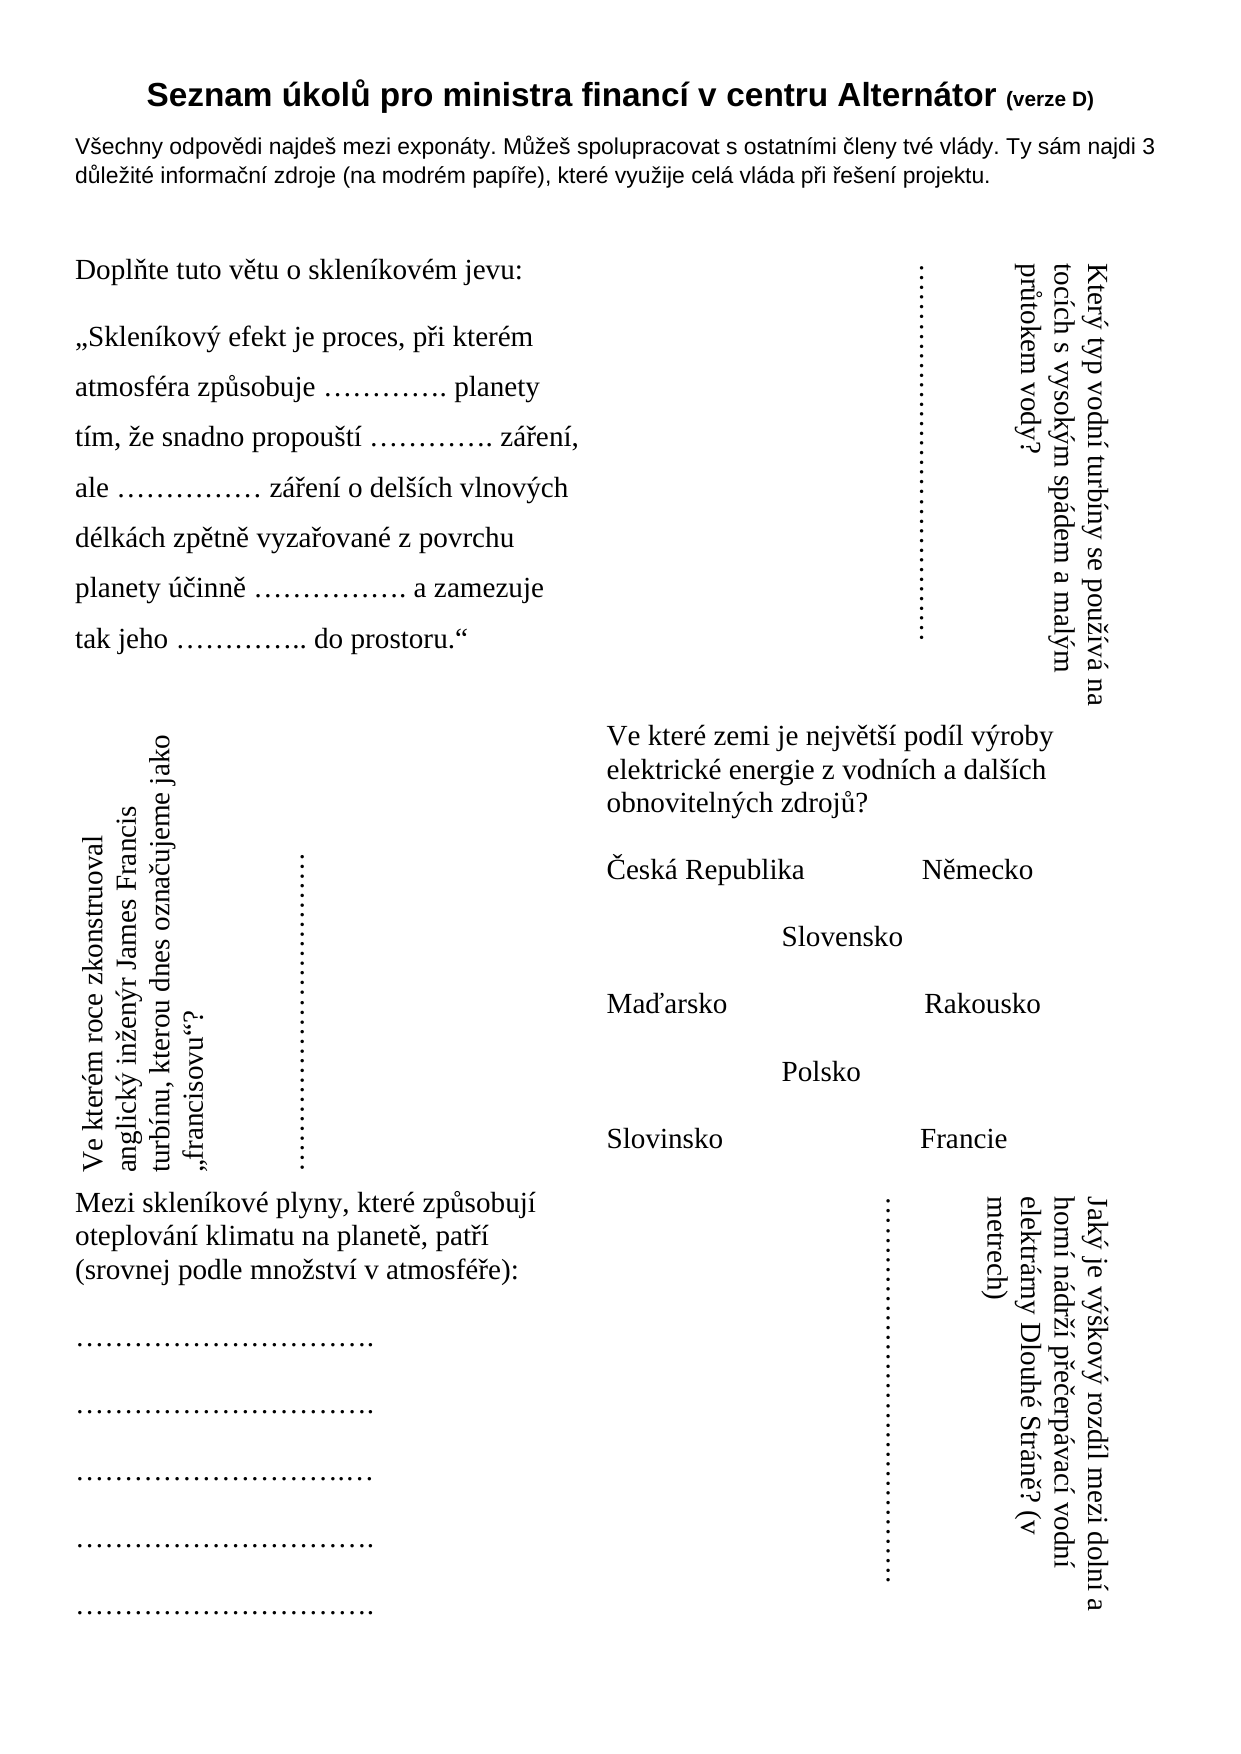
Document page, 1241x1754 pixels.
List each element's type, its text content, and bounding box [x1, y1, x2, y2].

table_cell Mezi skleníkové plyny, které způsobují oteplování klimatu na planetě, patří (srovnej podle množství v atmosféře): …………………………. …………………………. ……………………….… …………………………. …………………………. [64, 1185, 595, 1651]
text Seznam úkolů pro ministra financí v centru Alternátor (verze D) [75, 75, 1165, 113]
table_header Doplňte tuto větu o skleníkovém jevu: „Skleníkový efekt je proces, při kterém atmosféra způsobuje …………. planety tím, že snadno propouští …………. záření, ale …………… záření o delších vlnových délkách zpětně vyzařované z povrchu planety účinně ……………. a zamezuje tak jeho ………….. do prostoru.“ [64, 252, 595, 718]
table_cell Jaký je výškový rozdíl mezi dolní a horní nádrží přečerpávací vodní elektrárny Dlouhé Stráně? (v metrech) …………………………………. [595, 1185, 1127, 1651]
text Všechny odpovědi najdeš mezi exponáty. Můžeš spolupracovat s ostatními členy tvé vlády. Ty sám najdi 3 důležité informační zdroje (na modrém papíře), které využije celá vláda při řešení projektu. [75, 133, 1165, 188]
table_cell Ve které zemi je největší podíl výroby elektrické energie z vodních a dalších obnovitelných zdrojů? Česká Republika Německo Slovensko Maďarsko Rakousko Polsko Slovinsko Francie [595, 718, 1127, 1185]
table_header Který typ vodní turbíny se používá na tocích s vysokým spádem a malým průtokem vody? ………………………………… [595, 252, 1127, 718]
table_cell Ve kterém roce zkonstruoval anglický inženýr James Francis turbínu, kterou dnes označujeme jako „francisovu“? …………………………… [64, 718, 595, 1185]
